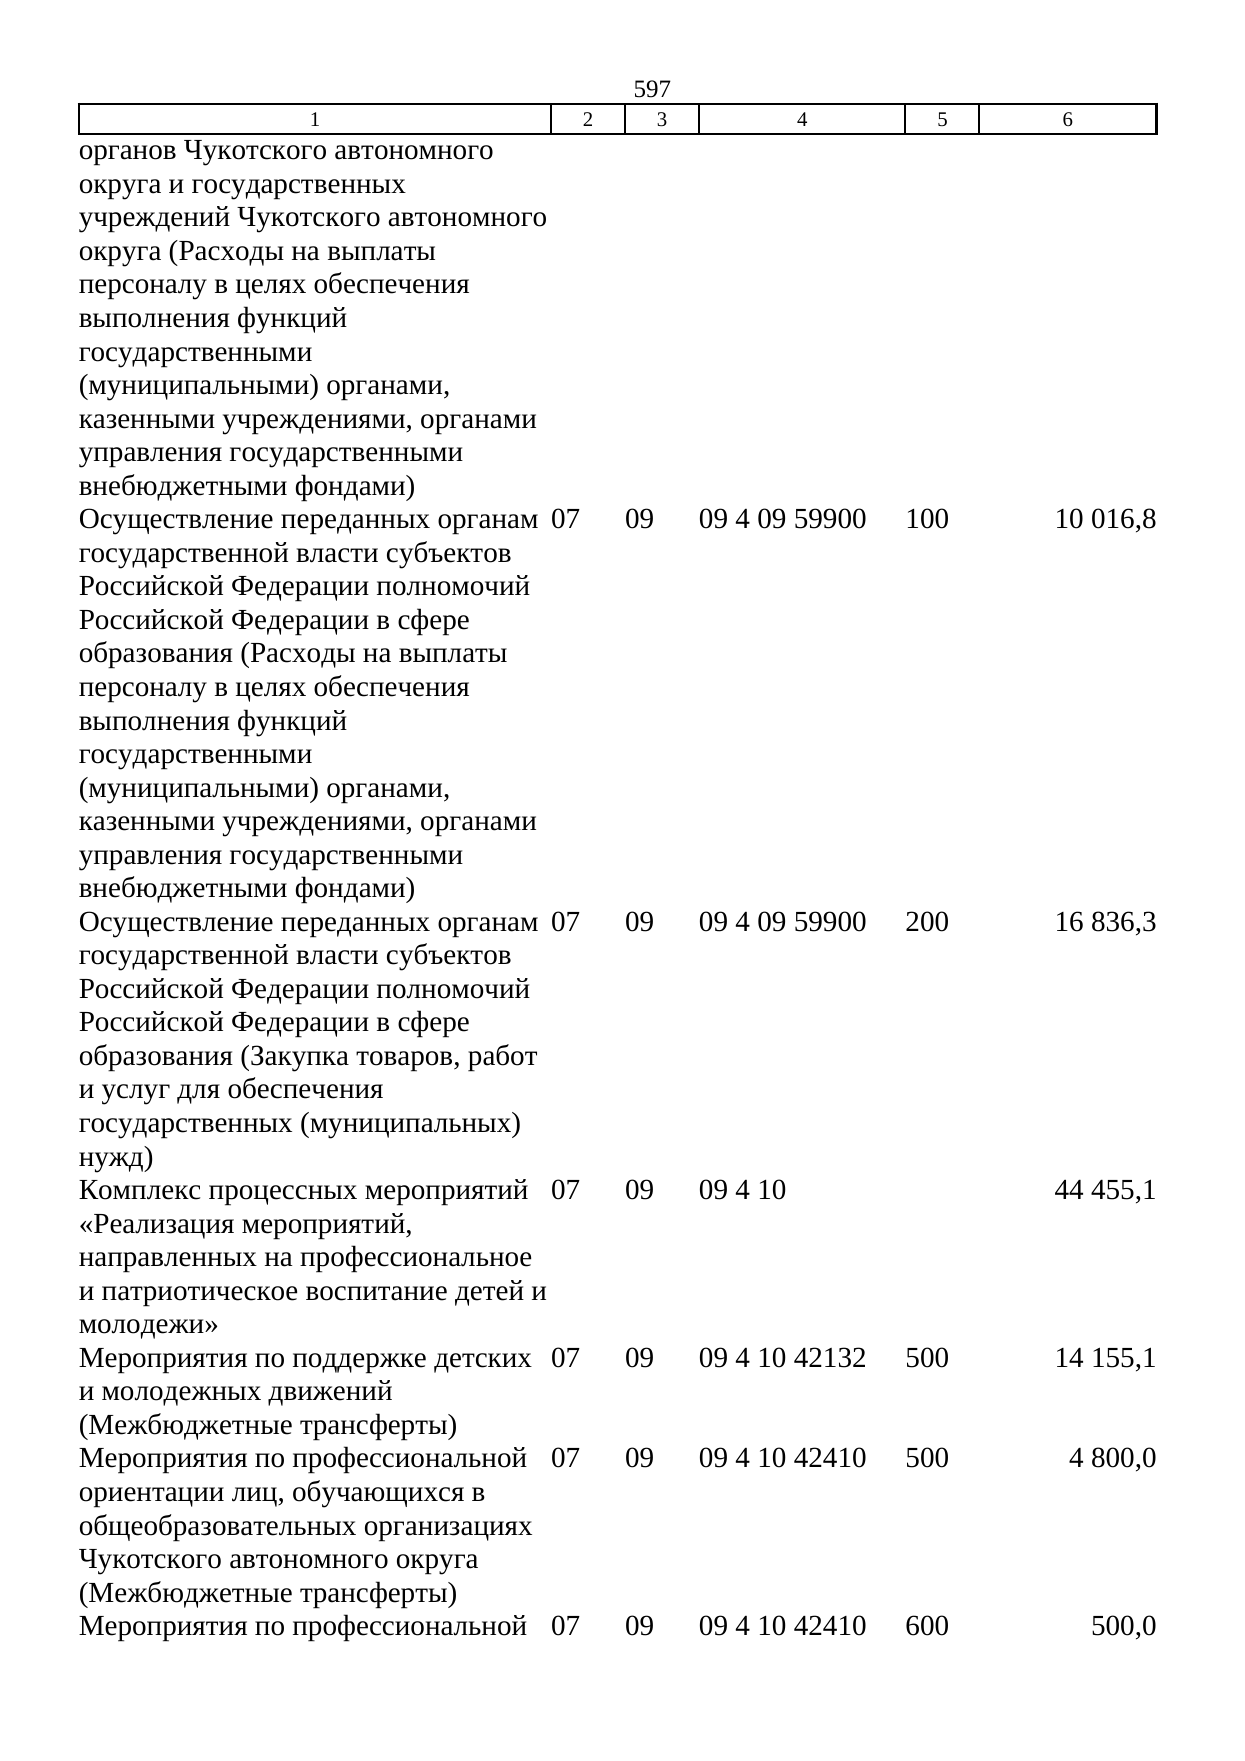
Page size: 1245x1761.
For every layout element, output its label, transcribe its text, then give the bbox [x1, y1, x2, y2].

table_header 3 [626, 105, 698, 132]
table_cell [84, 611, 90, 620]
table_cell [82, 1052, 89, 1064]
table_header 6 [980, 105, 1155, 132]
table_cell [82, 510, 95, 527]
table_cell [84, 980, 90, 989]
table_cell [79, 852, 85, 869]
table_header 4 [700, 105, 904, 132]
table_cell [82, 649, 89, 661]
table_header 5 [906, 105, 978, 132]
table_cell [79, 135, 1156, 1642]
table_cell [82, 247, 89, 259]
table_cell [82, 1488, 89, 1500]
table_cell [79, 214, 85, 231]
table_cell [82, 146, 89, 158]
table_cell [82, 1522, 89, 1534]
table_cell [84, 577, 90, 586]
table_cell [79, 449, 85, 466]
table_header 2 [552, 105, 624, 132]
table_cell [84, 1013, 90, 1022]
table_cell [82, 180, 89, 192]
table_header 1 [80, 105, 550, 132]
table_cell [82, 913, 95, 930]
